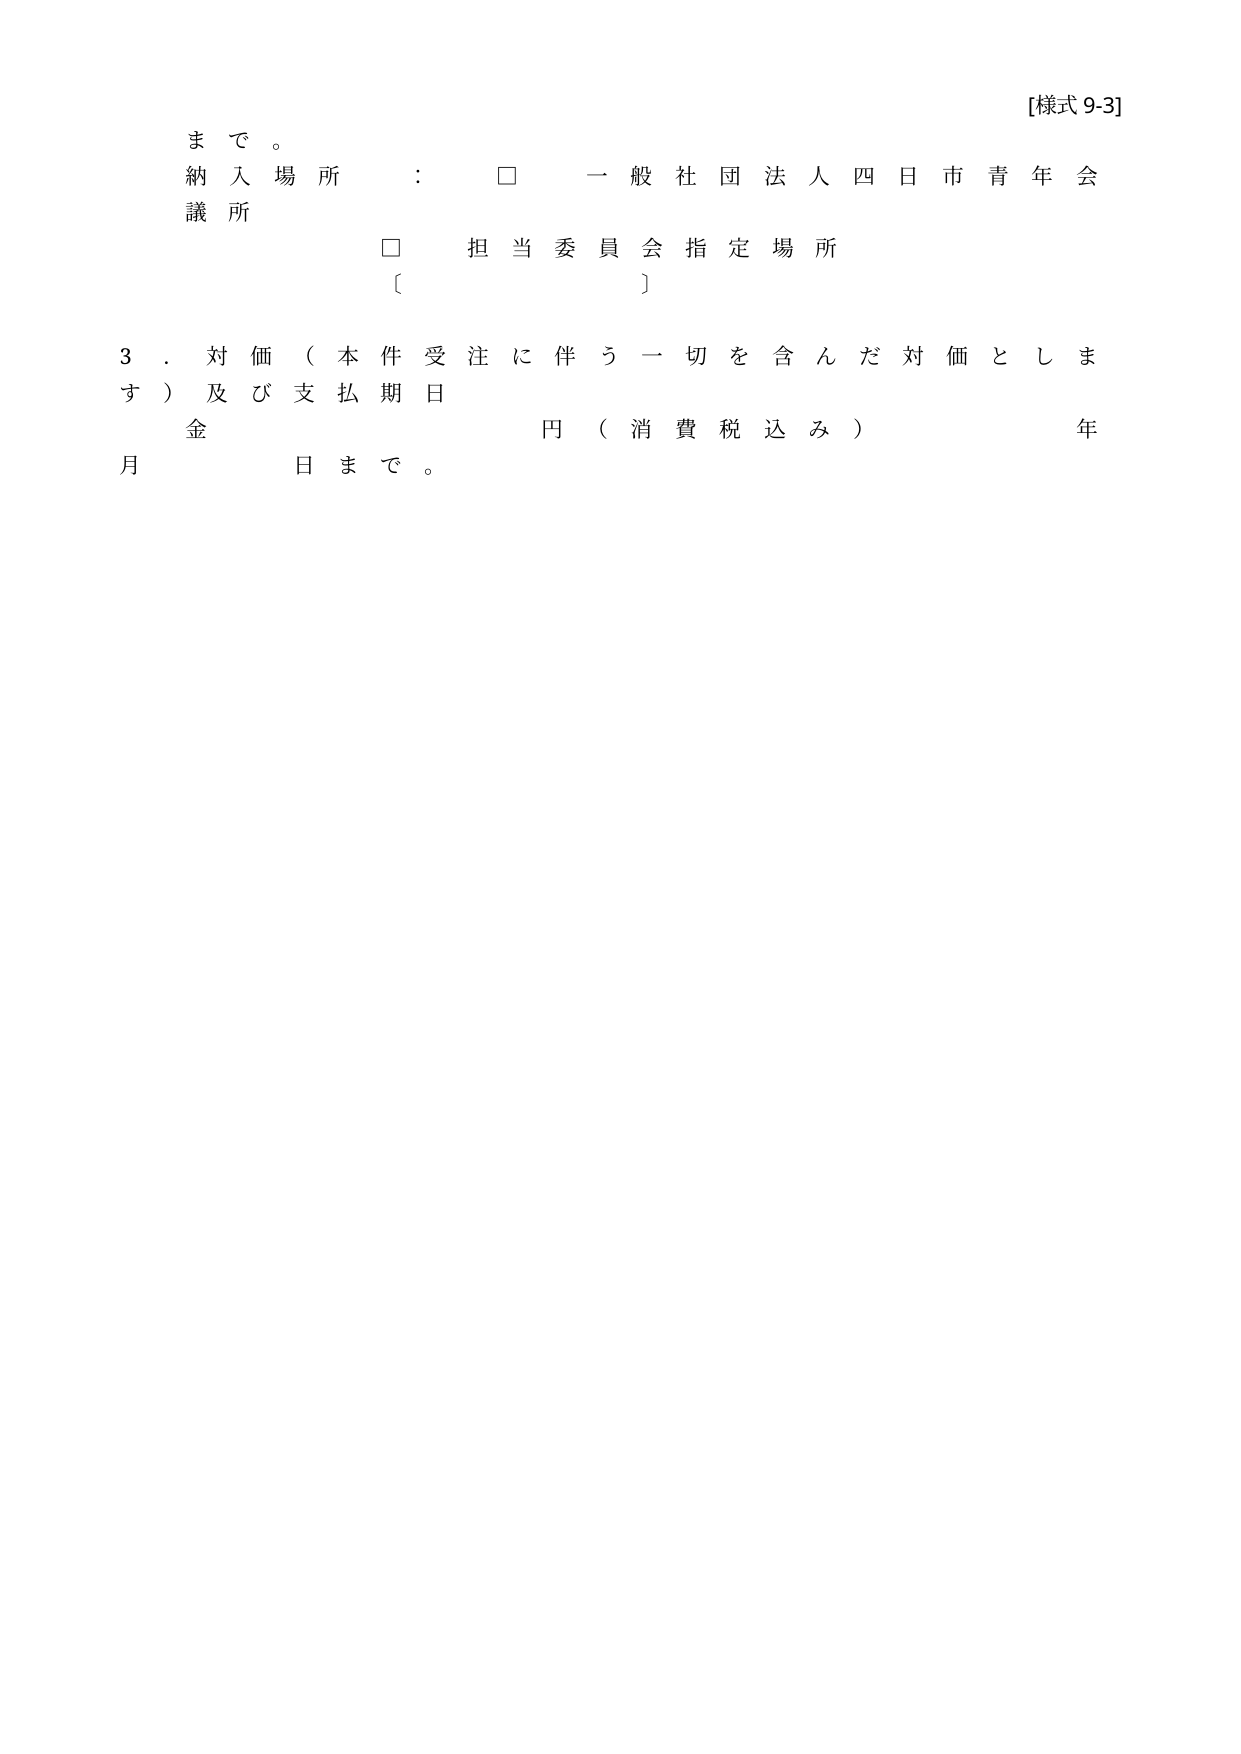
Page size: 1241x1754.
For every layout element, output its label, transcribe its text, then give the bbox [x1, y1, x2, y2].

text 納入場所 ： □ 一般社団法人四日市青年会議所 [169, 157, 1121, 229]
text 3．対価（本件受注に伴う一切を含んだ対価とします）及び支払期日 [119, 337, 1121, 409]
text □ 担当委員会指定場所 [169, 229, 1121, 265]
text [119, 121, 1121, 157]
text 金 円（消費税込み） 年 月 日まで。 [119, 409, 1121, 482]
text 〔 〕 [169, 265, 1121, 301]
